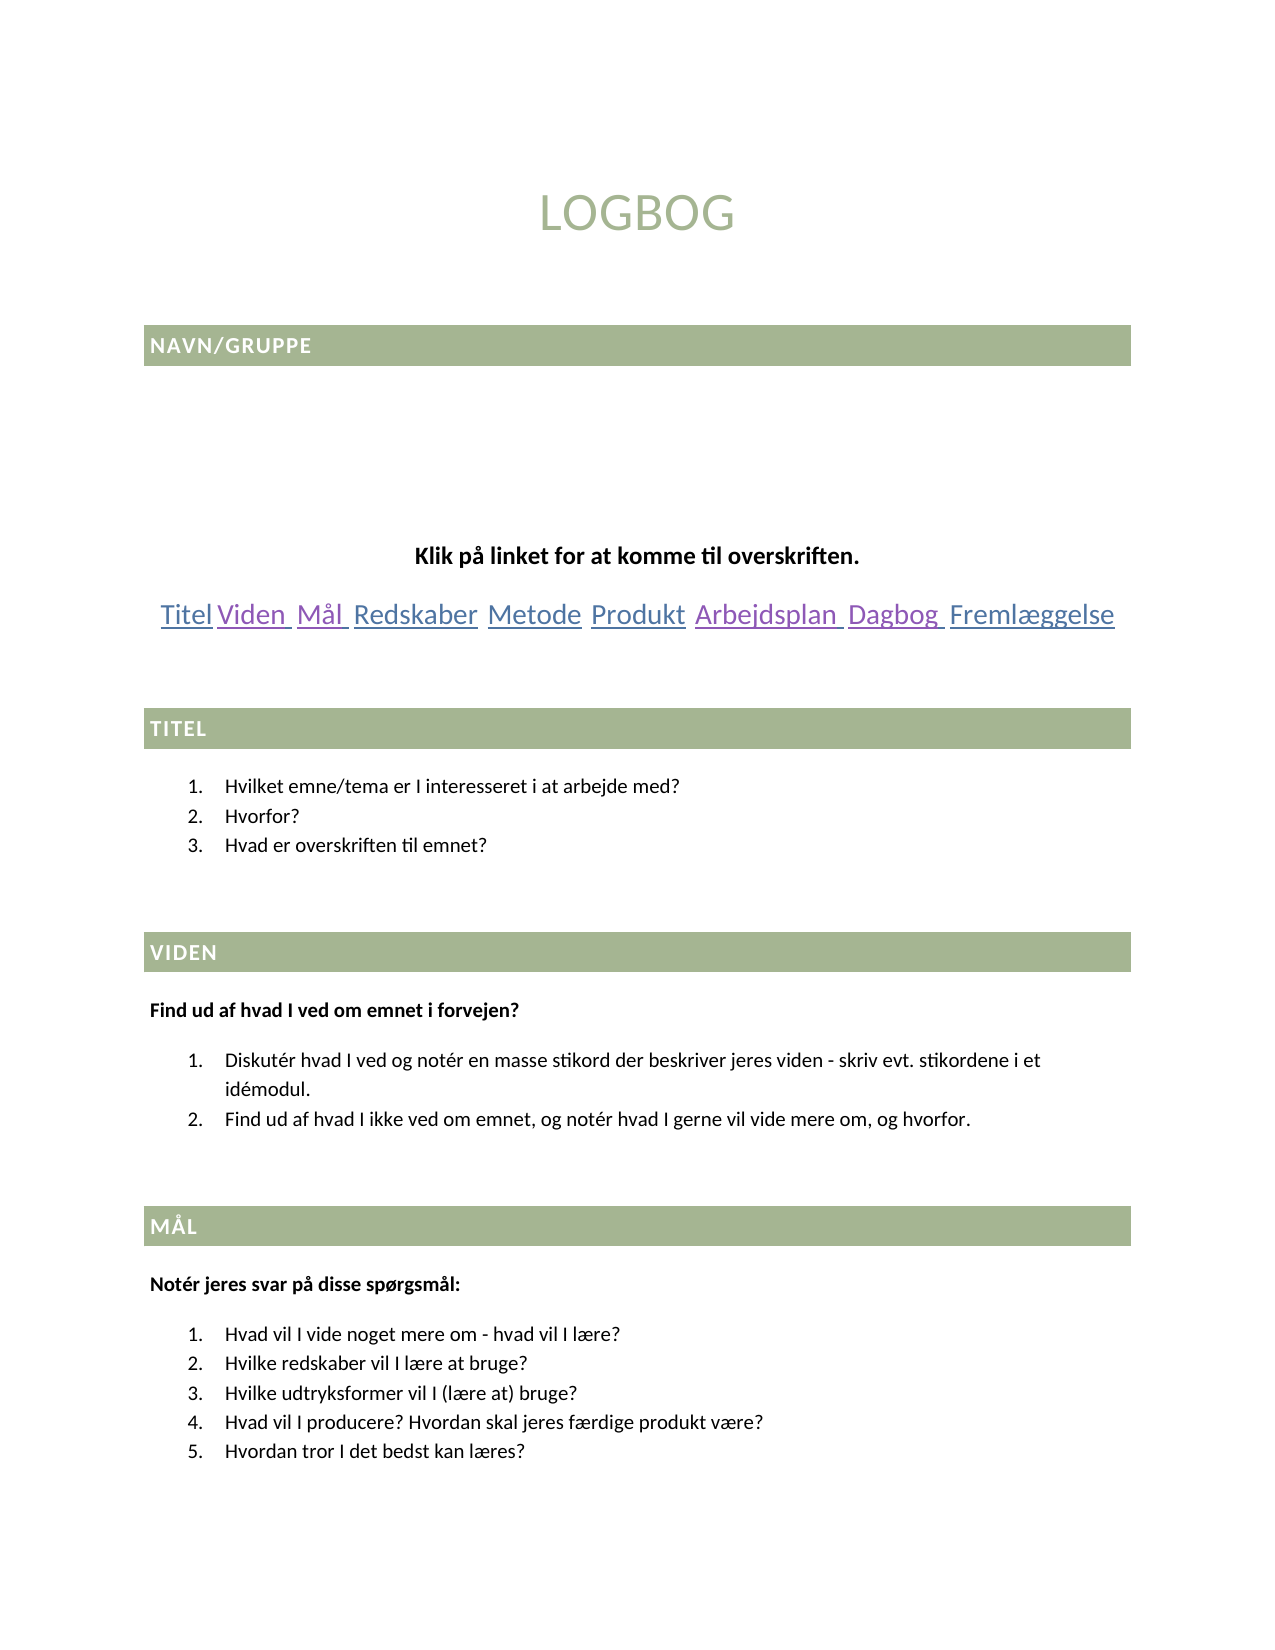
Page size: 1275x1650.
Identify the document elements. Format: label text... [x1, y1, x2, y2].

subtitle Viden [150, 938, 1125, 966]
list Diskutér hvad I ved og notér en masse stikord der beskriver jeres viden - skriv evt. stikordene i et idémodul. [187, 1047, 1125, 1102]
text Find ud af hvad I ved om emnet i forvejen? [150, 997, 1125, 1023]
text Notér jeres svar på disse spørgsmål: [150, 1271, 1125, 1297]
list Hvilket emne/tema er I interesseret i at arbejde med? [187, 774, 1125, 799]
list Hvilke redskaber vil I lære at bruge? [187, 1351, 1125, 1376]
list Find ud af hvad I ikke ved om emnet, og notér hvad I gerne vil vide mere om, og hvorfor. [187, 1106, 1125, 1131]
text Klik på linket for at komme til overskriften. [150, 541, 1125, 571]
title Logbog [150, 178, 1125, 244]
subtitle Navn/gruppe [150, 331, 1125, 359]
list Hvad vil I vide noget mere om - hvad vil I lære? [187, 1321, 1125, 1347]
list Hvad vil I producere? Hvordan skal jeres færdige produkt være? [187, 1409, 1125, 1434]
text Titel Viden Mål Redskaber Metode Produkt Arbejdsplan Dagbog Fremlæggelse [150, 596, 1125, 632]
list Hvilke udtryksformer vil I (lære at) bruge? [187, 1380, 1125, 1405]
subtitle Mål [150, 1212, 1125, 1240]
subtitle Titel [150, 714, 1125, 742]
list Hvorfor? [187, 803, 1125, 828]
list Hvordan tror I det bedst kan læres? [187, 1438, 1125, 1463]
list Hvad er overskriften til emnet? [187, 832, 1125, 857]
